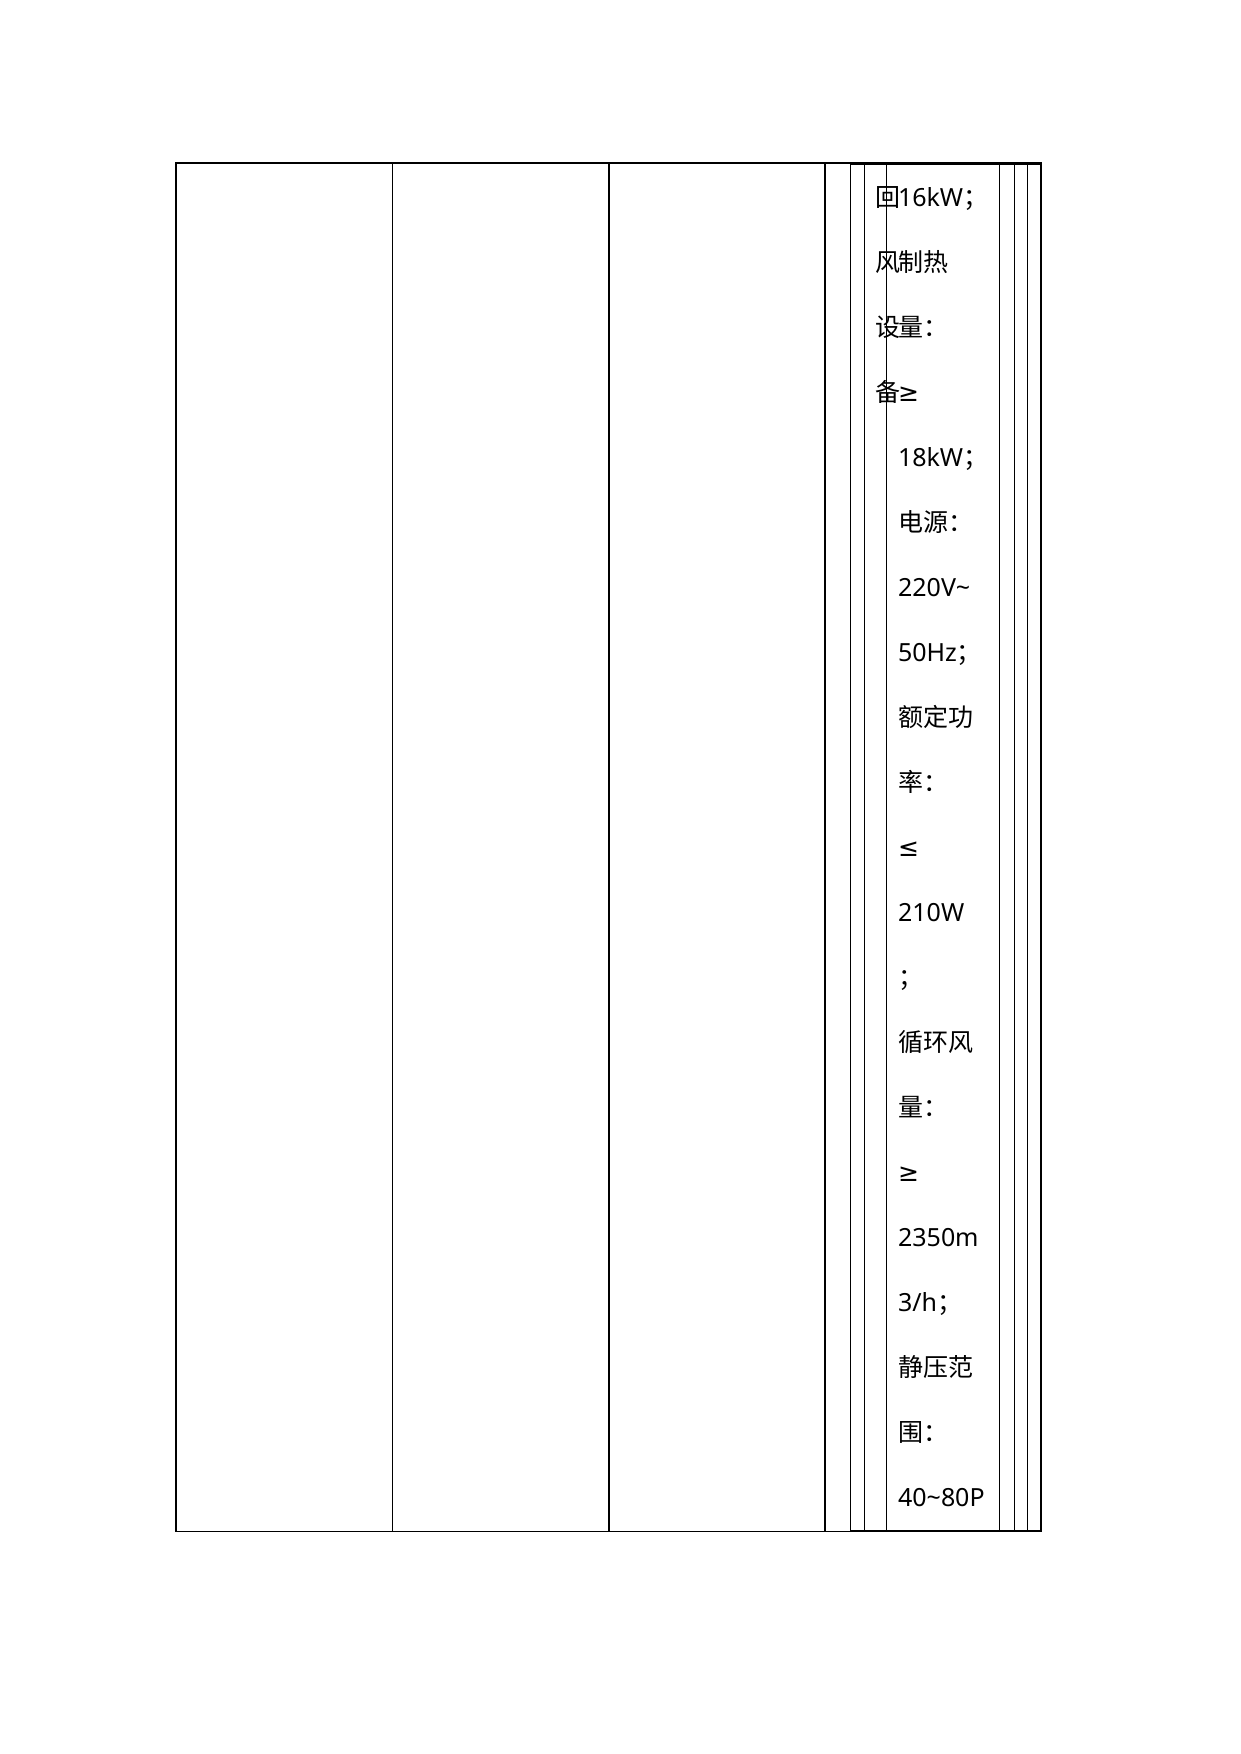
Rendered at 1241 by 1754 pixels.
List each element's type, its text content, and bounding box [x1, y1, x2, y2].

table_cell [177, 164, 392, 1531]
table_cell [1028, 165, 1040, 1530]
table_cell [1015, 165, 1027, 1530]
table_cell [826, 164, 850, 1531]
table_cell [887, 165, 999, 1530]
table_cell [610, 164, 824, 1531]
table_cell [1000, 165, 1014, 1530]
table_cell [851, 165, 864, 1530]
table_cell 1 [393, 164, 608, 1531]
table_cell [865, 165, 886, 1530]
